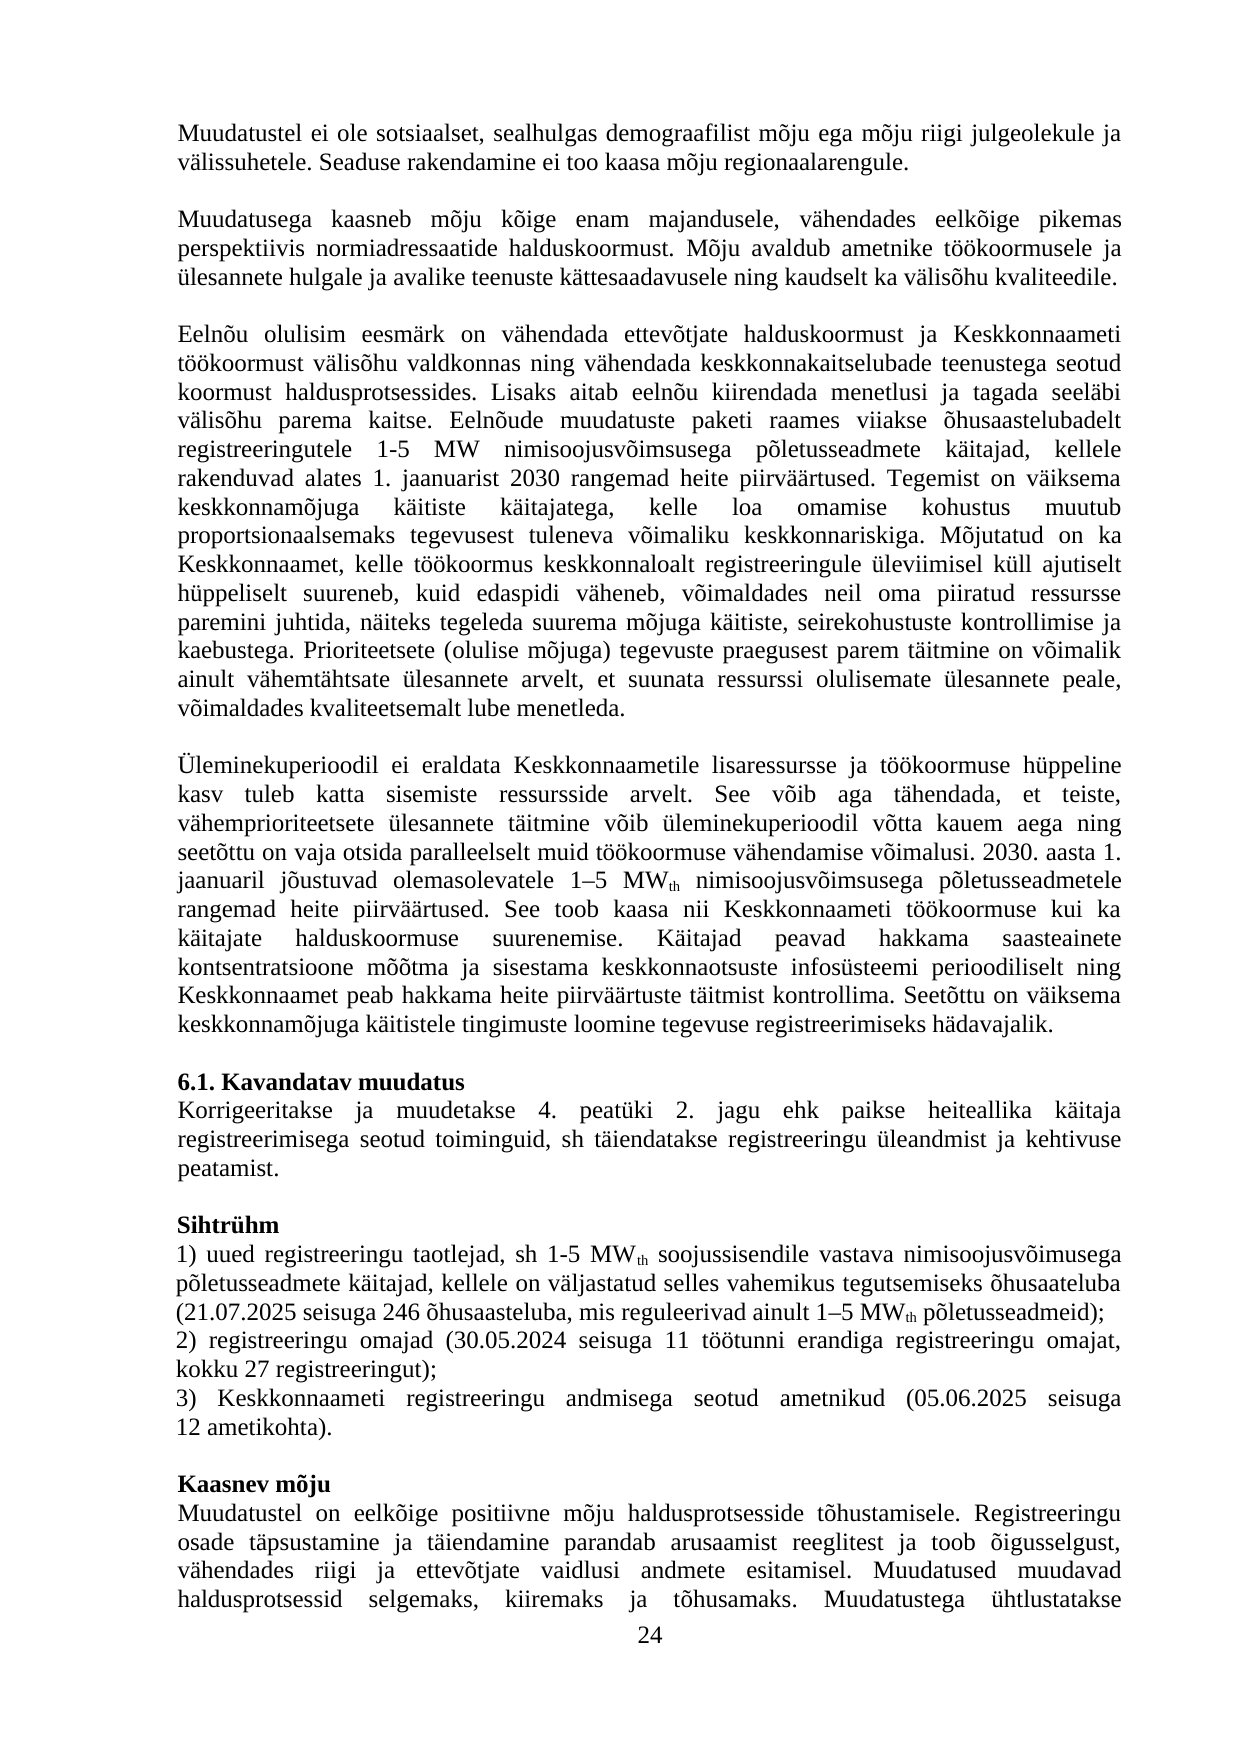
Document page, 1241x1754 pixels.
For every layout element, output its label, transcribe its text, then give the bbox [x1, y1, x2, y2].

text Kaasnev mõju [177, 1469, 1122, 1498]
text 3) Keskkonnaameti registreeringu andmisega seotud ametnikud (05.06.2025 seisuga 12 ametikohta). [176, 1383, 1122, 1441]
text Muudatusega kaasneb mõju kõige enam majandusele, vähendades eelkõige pikemas perspektiivis normiadressaatide halduskoormust. Mõju avaldub ametnike töökoormusele ja ülesannete hulgale ja avalike teenuste kättesaadavusele ning kaudselt ka välisõhu kvaliteedile. [177, 204, 1122, 291]
text Eelnõu olulisim eesmärk on vähendada ettevõtjate halduskoormust ja Keskkonnaameti töökoormust välisõhu valdkonnas ning vähendada keskkonnakaitselubade teenustega seotud koormust haldusprotsessides. Lisaks aitab eelnõu kiirendada menetlusi ja tagada seeläbi välisõhu parema kaitse. Eelnõude muudatuste paketi raames viiakse õhusaastelubadelt registreeringutele 1-5 MW nimisoojusvõimsusega põletusseadmete käitajad, kellele rakenduvad alates 1. jaanuarist 2030 rangemad heite piirväärtused. Tegemist on väiksema keskkonnamõjuga käitiste käitajatega, kelle loa omamise kohustus muutub proportsionaalsemaks tegevusest tuleneva võimaliku keskkonnariskiga. Mõjutatud on ka Keskkonnaamet, kelle töökoormus keskkonnaloalt registreeringule üleviimisel küll ajutiselt hüppeliselt suureneb, kuid edaspidi väheneb, võimaldades neil oma piiratud ressursse paremini juhtida, näiteks tegeleda suurema mõjuga käitiste, seirekohustuste kontrollimise ja kaebustega. Prioriteetsete (olulise mõjuga) tegevuste praegusest parem täitmine on võimalik ainult vähemtähtsate ülesannete arvelt, et suunata ressurssi olulisemate ülesannete peale, võimaldades kvaliteetsemalt lube menetleda. [177, 319, 1122, 722]
text Korrigeeritakse ja muudetakse 4. peatüki 2. jagu ehk paikse heiteallika käitaja registreerimisega seotud toiminguid, sh täiendatakse registreeringu üleandmist ja kehtivuse peatamist. [177, 1096, 1122, 1182]
text 1) uued registreeringu taotlejad, sh 1-5 MWth soojussisendile vastava nimisoojusvõimusega põletusseadmete käitajad, kellele on väljastatud selles vahemikus tegutsemiseks õhusaateluba (21.07.2025 seisuga 246 õhusaasteluba, mis reguleerivad ainult 1–5 MWth põletusseadmeid); [176, 1239, 1122, 1326]
text Üleminekuperioodil ei eraldata Keskkonnaametile lisaressursse ja töökoormuse hüppeline kasv tuleb katta sisemiste ressursside arvelt. See võib aga tähendada, et teiste, vähemprioriteetsete ülesannete täitmine võib üleminekuperioodil võtta kauem aega ning seetõttu on vaja otsida paralleelselt muid töökoormuse vähendamise võimalusi. 2030. aasta 1. jaanuaril jõustuvad olemasolevatele 1–5 MWth nimisoojusvõimsusega põletusseadmetele rangemad heite piirväärtused. See toob kaasa nii Keskkonnaameti töökoormuse kui ka käitajate halduskoormuse suurenemise. Käitajad peavad hakkama saasteainete kontsentratsioone mõõtma ja sisestama keskkonnaotsuste infosüsteemi perioodiliselt ning Keskkonnaamet peab hakkama heite piirväärtuste täitmist kontrollima. Seetõttu on väiksema keskkonnamõjuga käitistele tingimuste loomine tegevuse registreerimiseks hädavajalik. [177, 751, 1122, 1038]
text 6.1. Kavandatav muudatus [177, 1067, 1122, 1096]
text 2) registreeringu omajad (30.05.2024 seisuga 11 töötunni erandiga registreeringu omajat, kokku 27 registreeringut); [176, 1326, 1122, 1383]
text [177, 1498, 1122, 1613]
text Muudatustel ei ole sotsiaalset, sealhulgas demograafilist mõju ega mõju riigi julgeolekule ja välissuhetele. Seaduse rakendamine ei too kaasa mõju regionaalarengule. [177, 118, 1122, 176]
text Sihtrühm [177, 1211, 1122, 1239]
